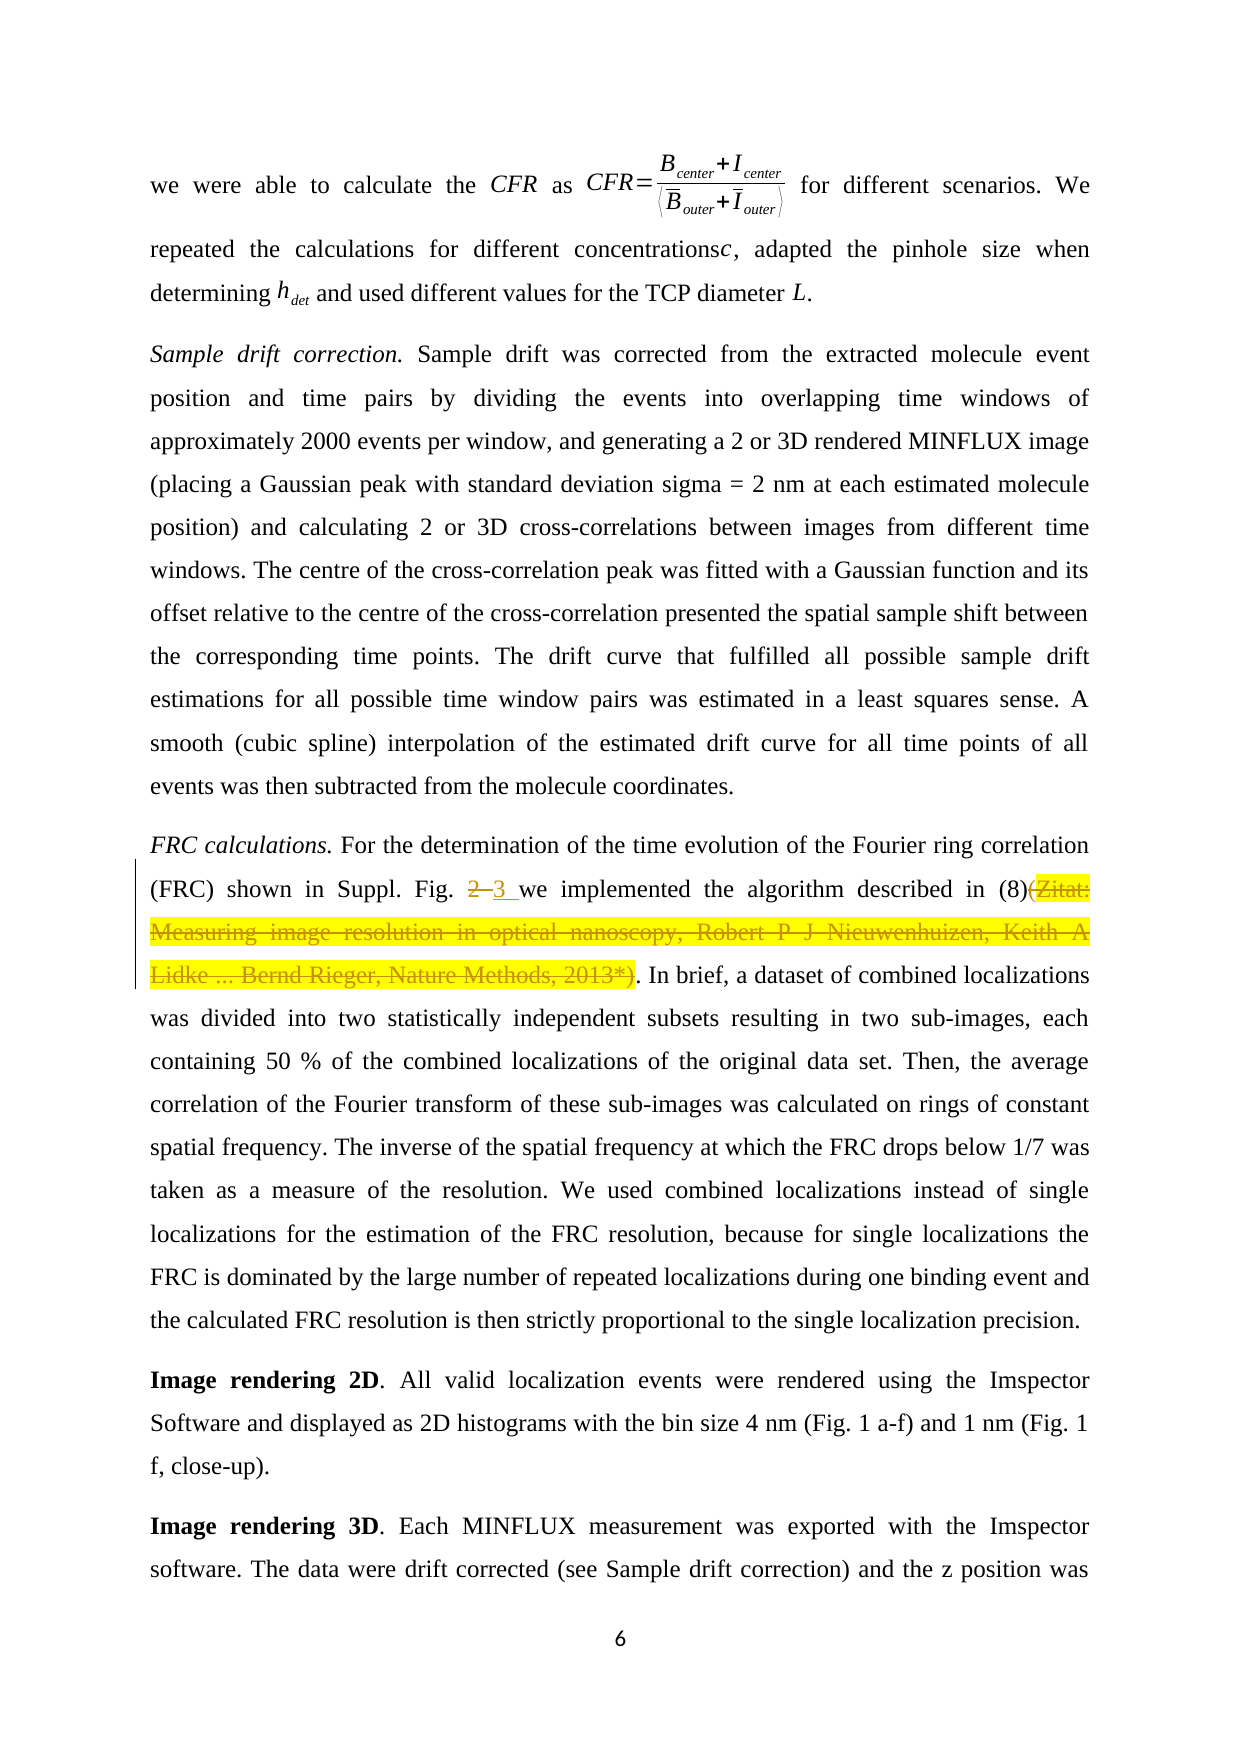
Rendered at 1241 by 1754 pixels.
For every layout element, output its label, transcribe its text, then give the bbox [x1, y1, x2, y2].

text Sample drift correction. Sample drift was corrected from the extracted molecule event position and time pairs by dividing the events into overlapping time windows of approximately 2000 events per window, and generating a 2 or 3D rendered MINFLUX image (placing a Gaussian peak with standard deviation sigma = 2 nm at each estimated molecule position) and calculating 2 or 3D cross-correlations between images from different time windows. The centre of the cross-correlation peak was fitted with a Gaussian function and its offset relative to the centre of the cross-correlation presented the spatial sample shift between the corresponding time points. The drift curve that fulfilled all possible sample drift estimations for all possible time window pairs was estimated in a least squares sense. A smooth (cubic spline) interpolation of the estimated drift curve for all time points of all events was then subtracted from the molecule coordinates. [150, 339, 1090, 799]
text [150, 150, 1090, 308]
text FRC calculations. For the determination of the time evolution of the Fourier ring correlation (FRC) shown in Suppl. Fig. we implemented the algorithm described in (8). In brief, a dataset of combined localizations was divided into two statistically independent subsets resulting in two sub-images, each containing 50 % of the combined localizations of the original data set. Then, the average correlation of the Fourier transform of these sub-images was calculated on rings of constant spatial frequency. The inverse of the spatial frequency at which the FRC drops below 1/7 was taken as a measure of the resolution. We used combined localizations instead of single localizations for the estimation of the FRC resolution, because for single localizations the FRC is dominated by the large number of repeated localizations during one binding event and the calculated FRC resolution is then strictly proportional to the single localization precision. [150, 831, 1090, 917]
text FRC calculations. For the determination of the time evolution of the Fourier ring correlation (FRC) shown in Suppl. Fig. we implemented the algorithm described in (8). In brief, a dataset of combined localizations was divided into two statistically independent subsets resulting in two sub-images, each containing 50 % of the combined localizations of the original data set. Then, the average correlation of the Fourier transform of these sub-images was calculated on rings of constant spatial frequency. The inverse of the spatial frequency at which the FRC drops below 1/7 was taken as a measure of the resolution. We used combined localizations instead of single localizations for the estimation of the FRC resolution, because for single localizations the FRC is dominated by the large number of repeated localizations during one binding event and the calculated FRC resolution is then strictly proportional to the single localization precision. [150, 946, 1090, 1334]
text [150, 1511, 1090, 1583]
text Image rendering 2D. All valid localization events were rendered using the Imspector Software and displayed as 2D histograms with the bin size 4 nm (Fig. 1 a-f) and 1 nm (Fig. 1 f, close-up). [150, 1365, 1090, 1480]
